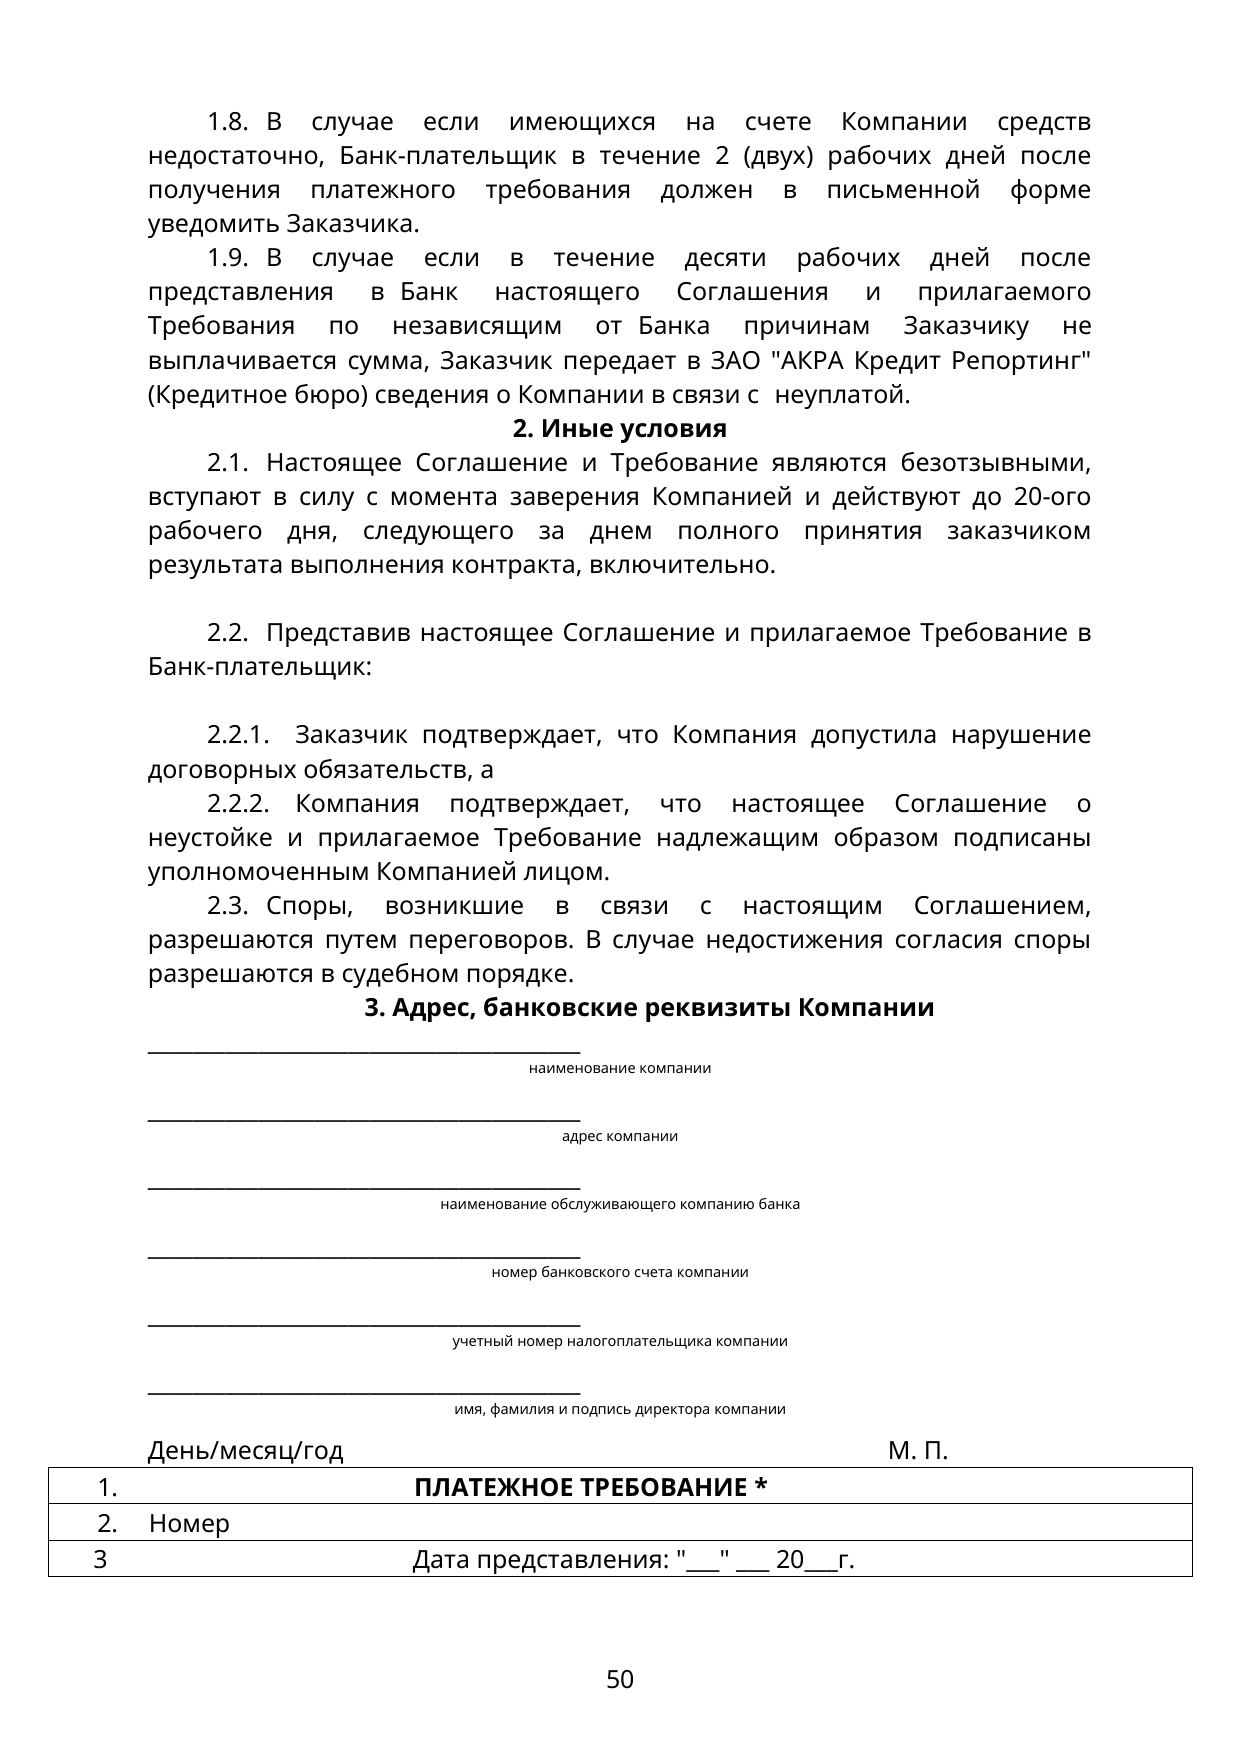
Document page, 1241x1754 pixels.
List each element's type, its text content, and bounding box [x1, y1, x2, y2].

text 2. Иные условия [148, 411, 1092, 445]
text 2.2. Представив настоящее Соглашение и прилагаемое Требование в Банк-плательщик: [148, 615, 1092, 683]
text День/месяц/год М. П. [148, 1432, 1092, 1467]
text _______________________________________ [148, 1228, 1092, 1262]
text _______________________________________ [148, 1024, 1092, 1058]
text 3. Адрес, банковские реквизиты Компании [148, 990, 1092, 1024]
text номер банковского счета компании [148, 1262, 1092, 1296]
text учетный номер налогоплательщика компании [148, 1330, 1092, 1364]
text адрес компании [148, 1126, 1092, 1160]
text 1.9. В случае если в течение десяти рабочих дней после представления в Банк настоящего Соглашения и прилагаемого Требования по независящим от Банка причинам Заказчику не выплачивается сумма, Заказчик передает в ЗАО "АКРА Кредит Репортинг" (Кредитное бюро) сведения о Компании в связи с неуплатой. [148, 240, 1092, 411]
table_header 1. ПЛАТЕЖНОЕ ТРЕБОВАНИЕ * [49, 1468, 1192, 1503]
text наименование обслуживающего компанию банка [148, 1194, 1092, 1228]
text наименование компании [148, 1058, 1092, 1092]
text _______________________________________ [148, 1160, 1092, 1194]
table_cell 2. Номер [49, 1504, 1192, 1540]
text 1.8. В случае если имеющихся на счете Компании средств недостаточно, Банк-плательщик в течение 2 (двух) рабочих дней после получения платежного требования должен в письменной форме уведомить Заказчика. [148, 103, 1092, 240]
text 2.1. Настоящее Соглашение и Требование являются безотзывными, вступают в силу с момента заверения Компанией и действуют до 20-ого рабочего дня, следующего за днем полного принятия заказчиком результата выполнения контракта, включительно. [148, 445, 1092, 581]
text _______________________________________ [148, 1092, 1092, 1126]
text _______________________________________ [148, 1296, 1092, 1330]
text 2.2.2. Компания подтверждает, что настоящее Соглашение о неустойке и прилагаемое Требование надлежащим образом подписаны уполномоченным Компанией лицом. [148, 785, 1092, 887]
text 2.3. Споры, возникшие в связи с настоящим Соглашением, разрешаются путем переговоров. В случае недостижения согласия споры разрешаются в судебном порядке. [148, 887, 1092, 990]
text 2.2.1. Заказчик подтверждает, что Компания допустила нарушение договорных обязательств, а [148, 717, 1092, 785]
text имя, фамилия и подпись директора компании [148, 1398, 1092, 1432]
text _______________________________________ [148, 1364, 1092, 1398]
table_cell 3 Дата представления: "___" ___ 20___г. [49, 1541, 1192, 1576]
